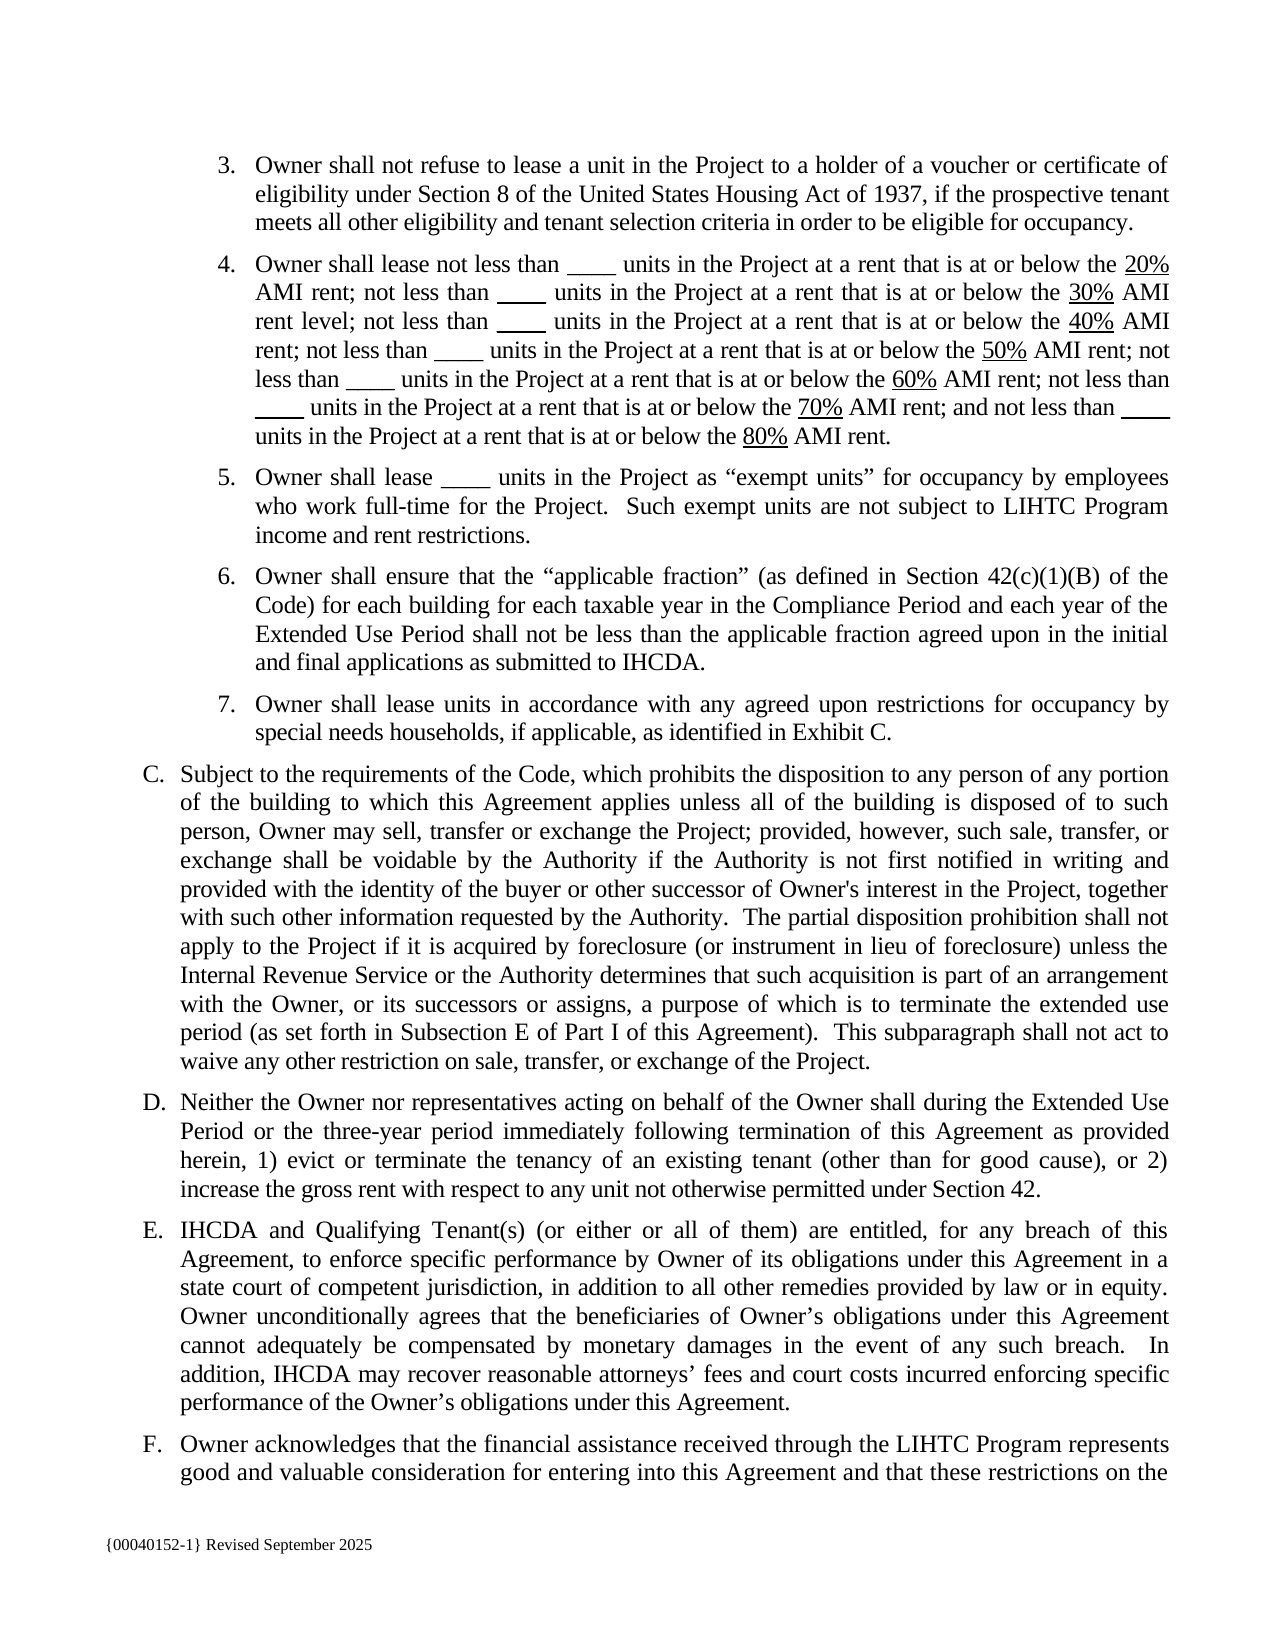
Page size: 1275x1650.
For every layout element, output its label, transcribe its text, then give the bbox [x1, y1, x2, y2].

list Neither the Owner nor representatives acting on behalf of the Owner shall during the Extended Use Period or the three-year period immediately following termination of this Agreement as provided herein, 1) evict or terminate the tenancy of an existing tenant (other than for good cause), or 2) increase the gross rent with respect to any unit not otherwise permitted under Section 42. [142, 1087, 1170, 1202]
list Owner shall not refuse to lease a unit in the Project to a holder of a voucher or certificate of eligibility under Section 8 of the United States Housing Act of 1937, if the prospective tenant meets all other eligibility and tenant selection criteria in order to be eligible for occupancy. [217, 150, 1170, 236]
list Owner shall lease units in accordance with any agreed upon restrictions for occupancy by special needs households, if applicable, as identified in Exhibit C. [217, 689, 1170, 746]
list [142, 1429, 1170, 1486]
list Owner shall lease ____ units in the Project as “exempt units” for occupancy by employees who work full-time for the Project. Such exempt units are not subject to LIHTC Program income and rent restrictions. [217, 462, 1170, 549]
list Owner shall ensure that the “applicable fraction” (as defined in Section 42(c)(1)(B) of the Code) for each building for each taxable year in the Compliance Period and each year of the Extended Use Period shall not be less than the applicable fraction agreed upon in the initial and final applications as submitted to IHCDA. [217, 561, 1170, 676]
list Subject to the requirements of the Code, which prohibits the disposition to any person of any portion of the building to which this Agreement applies unless all of the building is disposed of to such person, Owner may sell, transfer or exchange the Project; provided, however, such sale, transfer, or exchange shall be voidable by the Authority if the Authority is not first notified in writing and provided with the identity of the buyer or other successor of Owner's interest in the Project, together with such other information requested by the Authority. The partial disposition prohibition shall not apply to the Project if it is acquired by foreclosure (or instrument in lieu of foreclosure) unless the Internal Revenue Service or the Authority determines that such acquisition is part of an arrangement with the Owner, or its successors or assigns, a purpose of which is to terminate the extended use period (as set forth in Subsection E of Part I of this Agreement). This subparagraph shall not act to waive any other restriction on sale, transfer, or exchange of the Project. [142, 759, 1170, 1075]
list Owner shall lease not less than ____ units in the Project at a rent that is at or below the 20% AMI rent; not less than ____ units in the Project at a rent that is at or below the 30% AMI rent level; not less than ____ units in the Project at a rent that is at or below the 40% AMI rent; not less than ____ units in the Project at a rent that is at or below the 50% AMI rent; not less than ____ units in the Project at a rent that is at or below the 60% AMI rent; not less than ____ units in the Project at a rent that is at or below the 70% AMI rent; and not less than ____ units in the Project at a rent that is at or below the 80% AMI rent. [217, 249, 1170, 450]
list IHCDA and Qualifying Tenant(s) (or either or all of them) are entitled, for any breach of this Agreement, to enforce specific performance by Owner of its obligations under this Agreement in a state court of competent jurisdiction, in addition to all other remedies provided by law or in equity. Owner unconditionally agrees that the beneficiaries of Owner’s obligations under this Agreement cannot adequately be compensated by monetary damages in the event of any such breach. In addition, IHCDA may recover reasonable attorneys’ fees and court costs incurred enforcing specific performance of the Owner’s obligations under this Agreement. [142, 1215, 1170, 1416]
